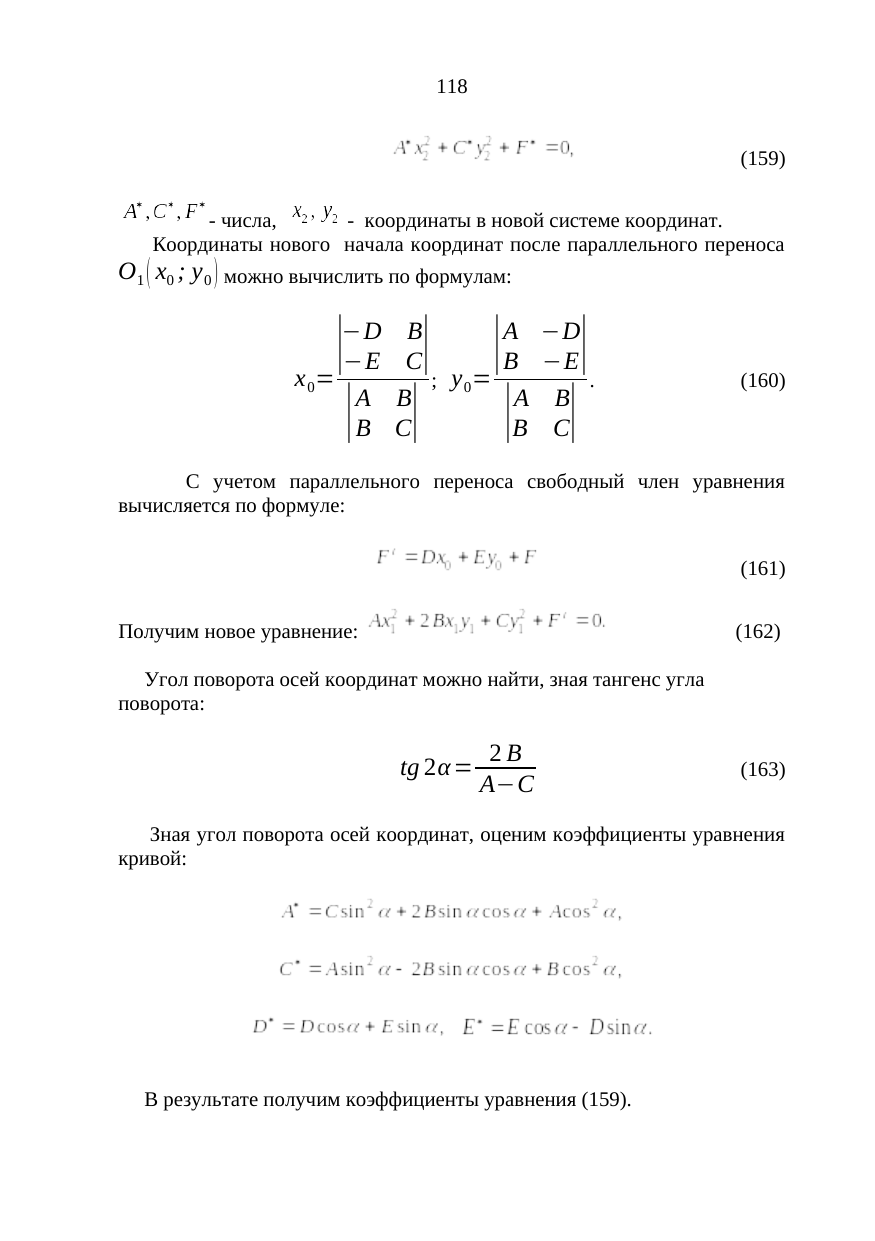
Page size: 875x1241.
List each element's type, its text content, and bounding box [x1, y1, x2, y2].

text Зная угол поворота осей координат, оценим коэффициенты уравнения кривой: [118, 822, 785, 870]
text В результате получим коэффициенты уравнения (159). [118, 1072, 785, 1111]
list (159) [118, 131, 785, 170]
text ; . (160) [118, 314, 785, 445]
text (161) [118, 541, 785, 580]
text (163) [118, 739, 785, 798]
text - числа, - координаты в новой системе координат. [118, 194, 785, 232]
text Координаты нового начала координат после параллельного переноса можно вычислить по формулам: [118, 232, 785, 291]
text Угол поворота осей координат можно найти, зная тангенс угла поворота: [118, 667, 785, 715]
text С учетом параллельного переноса свободный член уравнения вычисляется по формуле: [118, 469, 785, 517]
text Получим новое уравнение: (162) [118, 604, 785, 643]
